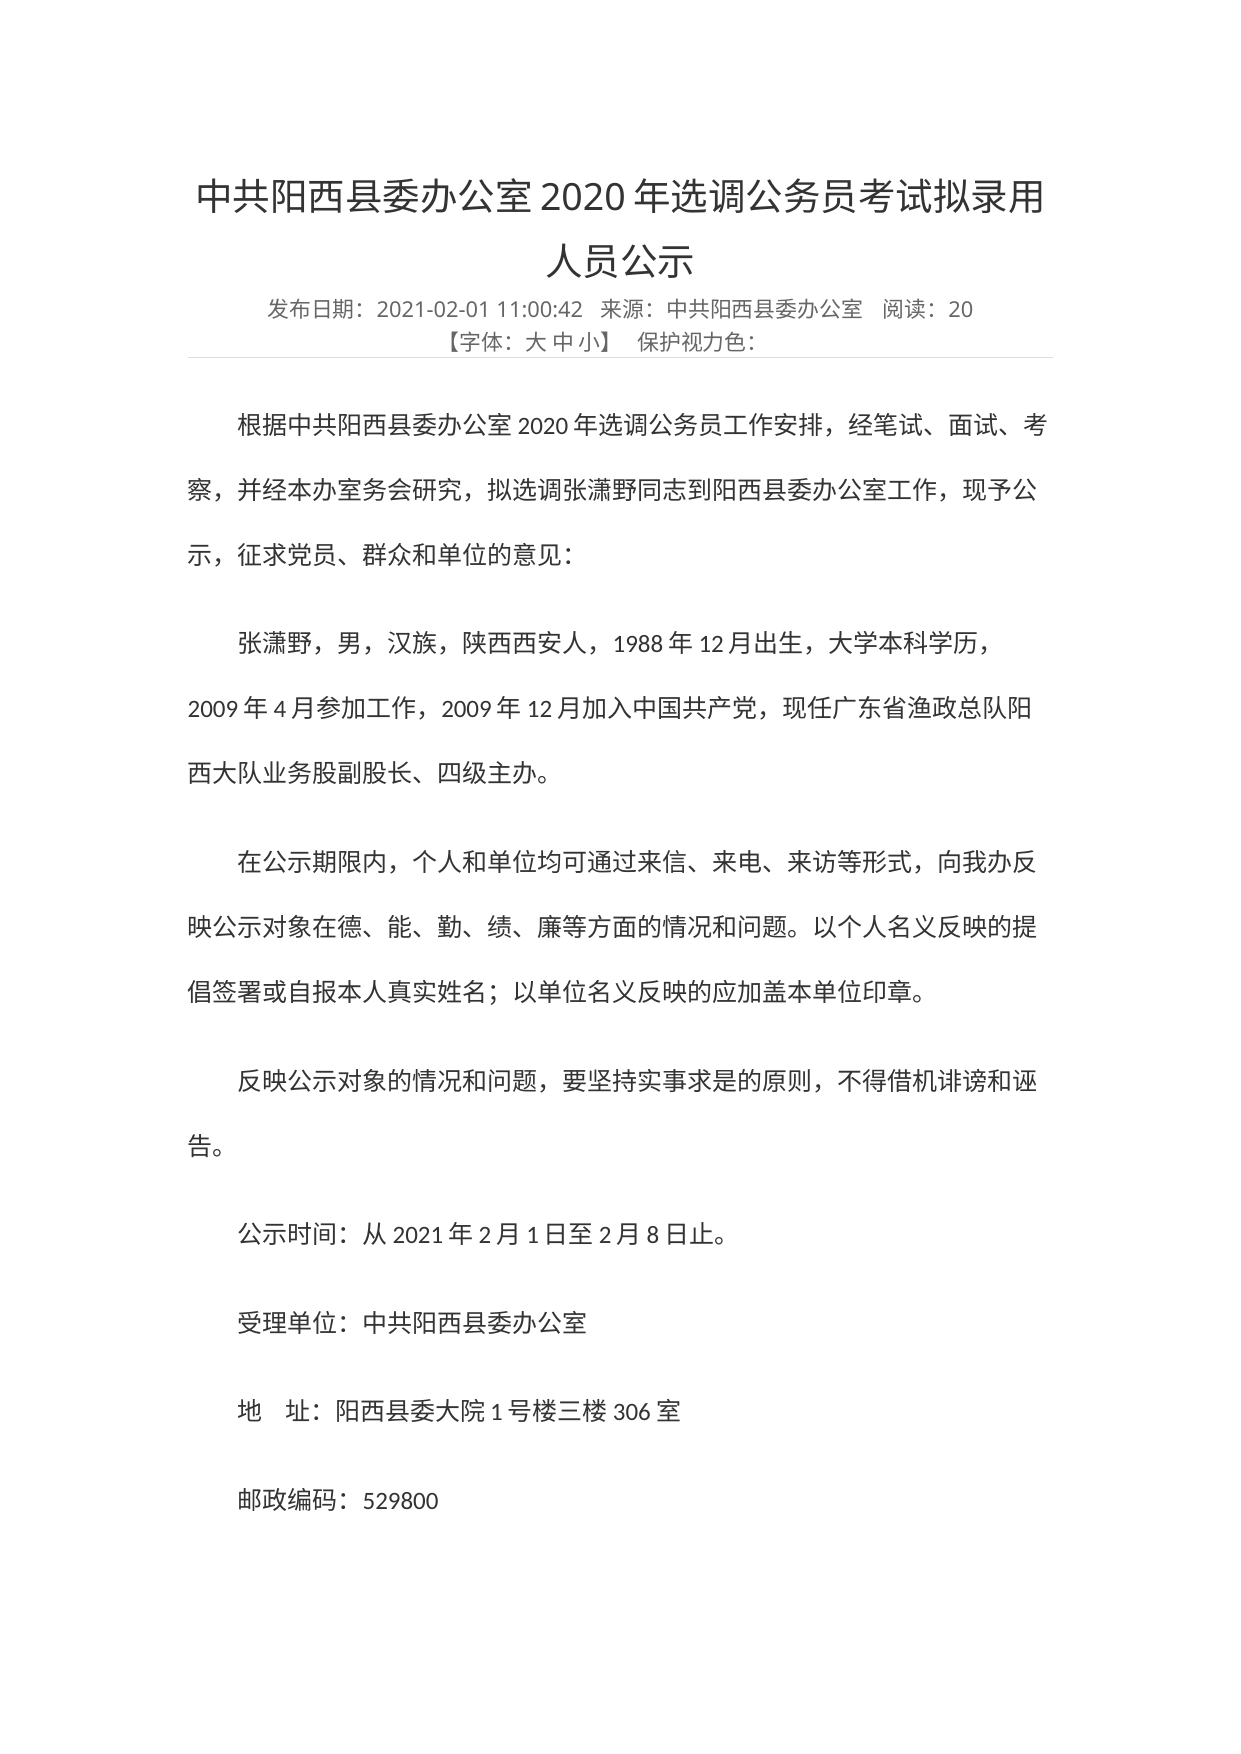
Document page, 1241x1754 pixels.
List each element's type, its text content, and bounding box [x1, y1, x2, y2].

text 地 址：阳西县委大院1号楼三楼306室 [187, 1377, 1053, 1442]
subtitle 中共阳西县委办公室2020年选调公务员考试拟录用人员公示 [187, 162, 1053, 292]
text 公示时间：从2021年2月1日至2月8日止。 [187, 1200, 1053, 1265]
text 邮政编码：529800 [187, 1466, 1053, 1531]
text 发布日期：2021-02-01 11:00:42 来源：中共阳西县委办公室 阅读：20 [187, 292, 1053, 324]
text 张潇野，男，汉族，陕西西安人，1988年12月出生，大学本科学历，2009年4月参加工作，2009年12月加入中国共产党，现任广东省渔政总队阳西大队业务股副股长、四级主办。 [187, 609, 1053, 804]
text 反映公示对象的情况和问题，要坚持实事求是的原则，不得借机诽谤和诬告。 [187, 1047, 1053, 1177]
text 受理单位：中共阳西县委办公室 [187, 1289, 1053, 1354]
text 在公示期限内，个人和单位均可通过来信、来电、来访等形式，向我办反映公示对象在德、能、勤、绩、廉等方面的情况和问题。以个人名义反映的提倡签署或自报本人真实姓名；以单位名义反映的应加盖本单位印章。 [187, 828, 1053, 1023]
text 【字体：大 中 小】 保护视力色： [187, 324, 1053, 358]
text 根据中共阳西县委办公室2020年选调公务员工作安排，经笔试、面试、考察，并经本办室务会研究，拟选调张潇野同志到阳西县委办公室工作，现予公示，征求党员、群众和单位的意见： [187, 391, 1053, 586]
